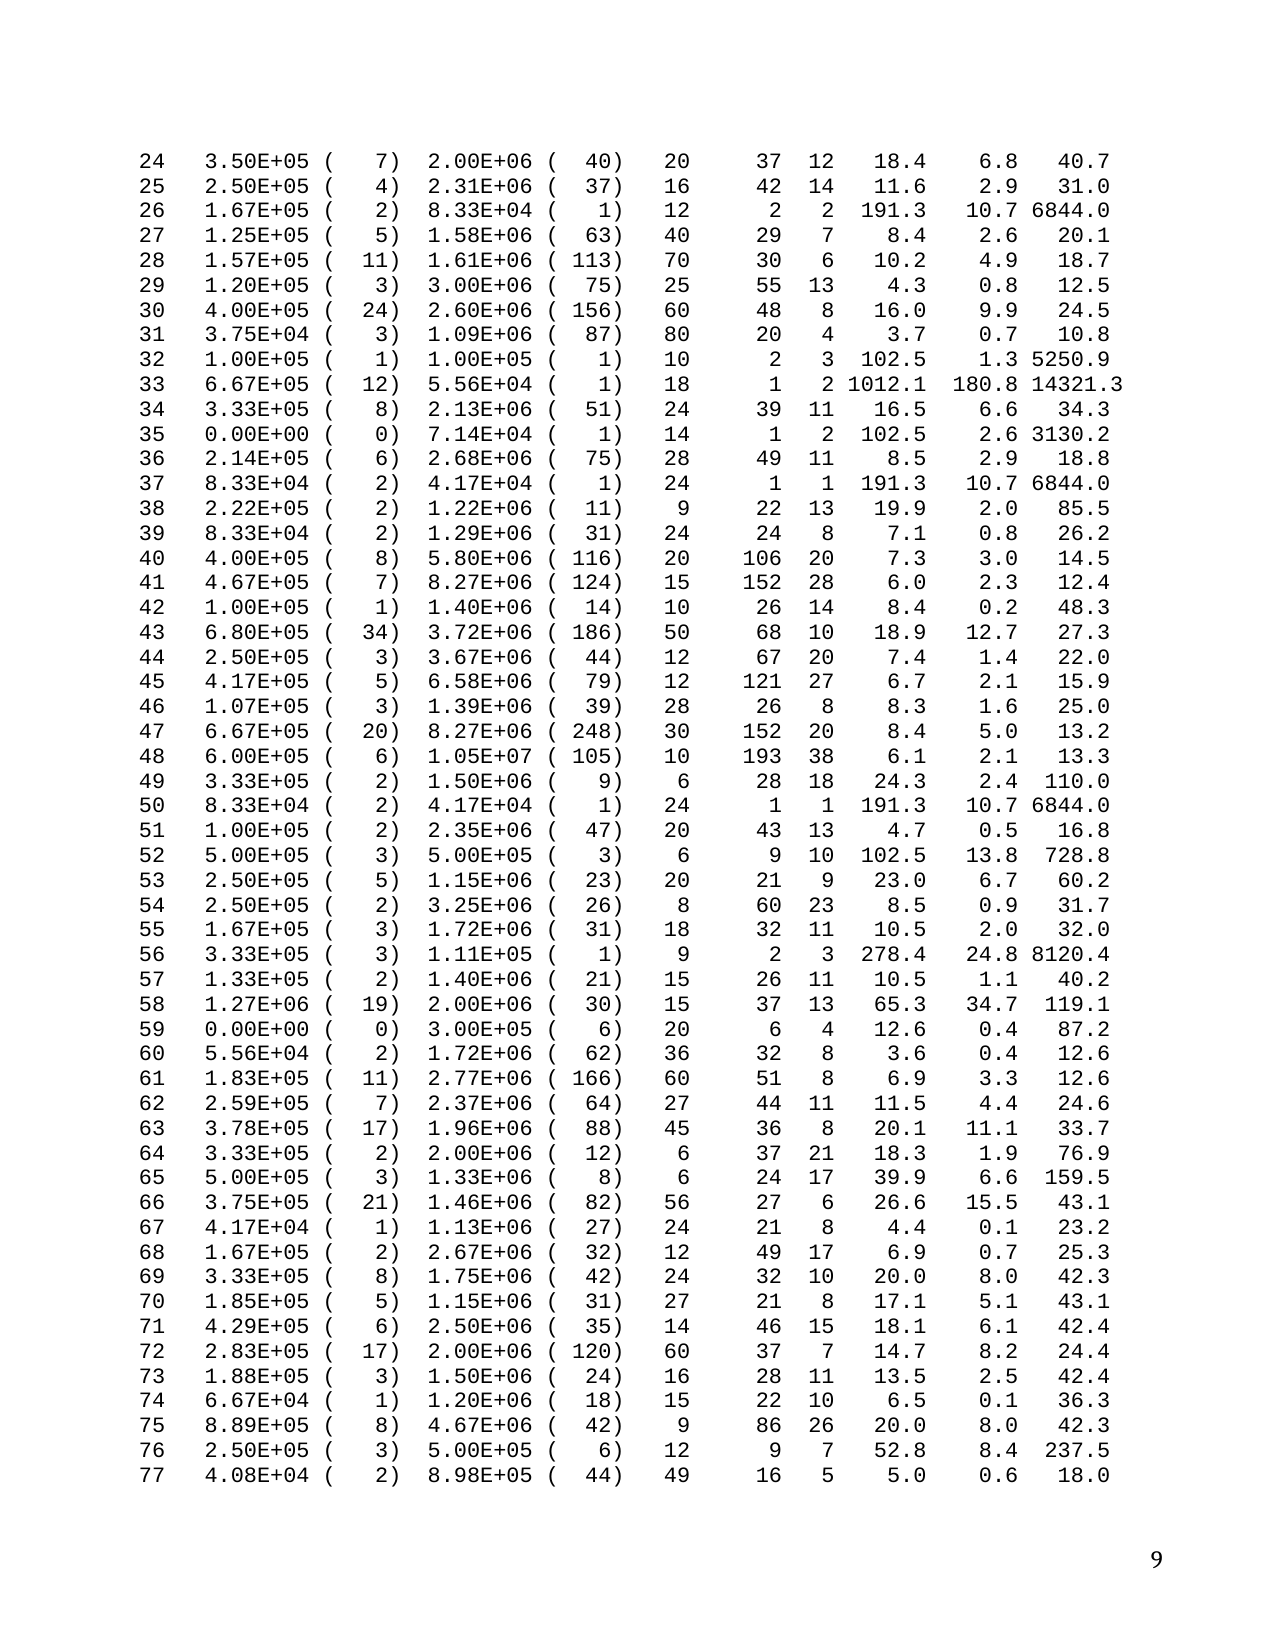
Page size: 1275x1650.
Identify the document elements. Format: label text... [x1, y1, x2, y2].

text 69 3.33E+05 ( 8) 1.75E+06 ( 42) 24 32 10 20.0 8.0 42.3 [112, 1266, 1163, 1290]
text 71 4.29E+05 ( 6) 2.50E+06 ( 35) 14 46 15 18.1 6.1 42.4 [112, 1315, 1163, 1340]
text 53 2.50E+05 ( 5) 1.15E+06 ( 23) 20 21 9 23.0 6.7 60.2 [112, 869, 1163, 894]
text 40 4.00E+05 ( 8) 5.80E+06 ( 116) 20 106 20 7.3 3.0 14.5 [112, 547, 1163, 571]
text 41 4.67E+05 ( 7) 8.27E+06 ( 124) 15 152 28 6.0 2.3 12.4 [112, 571, 1163, 596]
text 50 8.33E+04 ( 2) 4.17E+04 ( 1) 24 1 1 191.3 10.7 6844.0 [112, 794, 1163, 819]
text 70 1.85E+05 ( 5) 1.15E+06 ( 31) 27 21 8 17.1 5.1 43.1 [112, 1290, 1163, 1315]
text 34 3.33E+05 ( 8) 2.13E+06 ( 51) 24 39 11 16.5 6.6 34.3 [112, 398, 1163, 423]
text 77 4.08E+04 ( 2) 8.98E+05 ( 44) 49 16 5 5.0 0.6 18.0 [112, 1464, 1163, 1489]
text 28 1.57E+05 ( 11) 1.61E+06 ( 113) 70 30 6 10.2 4.9 18.7 [112, 249, 1163, 274]
text 65 5.00E+05 ( 3) 1.33E+06 ( 8) 6 24 17 39.9 6.6 159.5 [112, 1166, 1163, 1191]
text 38 2.22E+05 ( 2) 1.22E+06 ( 11) 9 22 13 19.9 2.0 85.5 [112, 497, 1163, 522]
text 44 2.50E+05 ( 3) 3.67E+06 ( 44) 12 67 20 7.4 1.4 22.0 [112, 646, 1163, 671]
text 35 0.00E+00 ( 0) 7.14E+04 ( 1) 14 1 2 102.5 2.6 3130.2 [112, 423, 1163, 447]
text 52 5.00E+05 ( 3) 5.00E+05 ( 3) 6 9 10 102.5 13.8 728.8 [112, 844, 1163, 869]
text 27 1.25E+05 ( 5) 1.58E+06 ( 63) 40 29 7 8.4 2.6 20.1 [112, 224, 1163, 249]
text 67 4.17E+04 ( 1) 1.13E+06 ( 27) 24 21 8 4.4 0.1 23.2 [112, 1216, 1163, 1241]
text 74 6.67E+04 ( 1) 1.20E+06 ( 18) 15 22 10 6.5 0.1 36.3 [112, 1389, 1163, 1414]
text 54 2.50E+05 ( 2) 3.25E+06 ( 26) 8 60 23 8.5 0.9 31.7 [112, 894, 1163, 918]
text 47 6.67E+05 ( 20) 8.27E+06 ( 248) 30 152 20 8.4 5.0 13.2 [112, 720, 1163, 745]
text 32 1.00E+05 ( 1) 1.00E+05 ( 1) 10 2 3 102.5 1.3 5250.9 [112, 348, 1163, 373]
text 62 2.59E+05 ( 7) 2.37E+06 ( 64) 27 44 11 11.5 4.4 24.6 [112, 1092, 1163, 1117]
text 57 1.33E+05 ( 2) 1.40E+06 ( 21) 15 26 11 10.5 1.1 40.2 [112, 968, 1163, 993]
text 39 8.33E+04 ( 2) 1.29E+06 ( 31) 24 24 8 7.1 0.8 26.2 [112, 522, 1163, 547]
text 56 3.33E+05 ( 3) 1.11E+05 ( 1) 9 2 3 278.4 24.8 8120.4 [112, 943, 1163, 968]
text 58 1.27E+06 ( 19) 2.00E+06 ( 30) 15 37 13 65.3 34.7 119.1 [112, 993, 1163, 1018]
text 30 4.00E+05 ( 24) 2.60E+06 ( 156) 60 48 8 16.0 9.9 24.5 [112, 299, 1163, 323]
text 24 3.50E+05 ( 7) 2.00E+06 ( 40) 20 37 12 18.4 6.8 40.7 [112, 150, 1163, 175]
text 25 2.50E+05 ( 4) 2.31E+06 ( 37) 16 42 14 11.6 2.9 31.0 [112, 175, 1163, 199]
text 29 1.20E+05 ( 3) 3.00E+06 ( 75) 25 55 13 4.3 0.8 12.5 [112, 274, 1163, 299]
text 76 2.50E+05 ( 3) 5.00E+05 ( 6) 12 9 7 52.8 8.4 237.5 [112, 1439, 1163, 1464]
text 49 3.33E+05 ( 2) 1.50E+06 ( 9) 6 28 18 24.3 2.4 110.0 [112, 770, 1163, 794]
text 66 3.75E+05 ( 21) 1.46E+06 ( 82) 56 27 6 26.6 15.5 43.1 [112, 1191, 1163, 1216]
text 33 6.67E+05 ( 12) 5.56E+04 ( 1) 18 1 2 1012.1 180.8 14321.3 [112, 373, 1163, 398]
text 75 8.89E+05 ( 8) 4.67E+06 ( 42) 9 86 26 20.0 8.0 42.3 [112, 1414, 1163, 1439]
text 64 3.33E+05 ( 2) 2.00E+06 ( 12) 6 37 21 18.3 1.9 76.9 [112, 1142, 1163, 1166]
text 43 6.80E+05 ( 34) 3.72E+06 ( 186) 50 68 10 18.9 12.7 27.3 [112, 621, 1163, 646]
text 36 2.14E+05 ( 6) 2.68E+06 ( 75) 28 49 11 8.5 2.9 18.8 [112, 447, 1163, 472]
text 55 1.67E+05 ( 3) 1.72E+06 ( 31) 18 32 11 10.5 2.0 32.0 [112, 918, 1163, 943]
text 48 6.00E+05 ( 6) 1.05E+07 ( 105) 10 193 38 6.1 2.1 13.3 [112, 745, 1163, 770]
text 63 3.78E+05 ( 17) 1.96E+06 ( 88) 45 36 8 20.1 11.1 33.7 [112, 1117, 1163, 1142]
text 46 1.07E+05 ( 3) 1.39E+06 ( 39) 28 26 8 8.3 1.6 25.0 [112, 695, 1163, 720]
text 61 1.83E+05 ( 11) 2.77E+06 ( 166) 60 51 8 6.9 3.3 12.6 [112, 1067, 1163, 1092]
text 37 8.33E+04 ( 2) 4.17E+04 ( 1) 24 1 1 191.3 10.7 6844.0 [112, 472, 1163, 497]
text 60 5.56E+04 ( 2) 1.72E+06 ( 62) 36 32 8 3.6 0.4 12.6 [112, 1042, 1163, 1067]
text 72 2.83E+05 ( 17) 2.00E+06 ( 120) 60 37 7 14.7 8.2 24.4 [112, 1340, 1163, 1365]
text 73 1.88E+05 ( 3) 1.50E+06 ( 24) 16 28 11 13.5 2.5 42.4 [112, 1365, 1163, 1389]
text 26 1.67E+05 ( 2) 8.33E+04 ( 1) 12 2 2 191.3 10.7 6844.0 [112, 199, 1163, 224]
text 31 3.75E+04 ( 3) 1.09E+06 ( 87) 80 20 4 3.7 0.7 10.8 [112, 323, 1163, 348]
text 51 1.00E+05 ( 2) 2.35E+06 ( 47) 20 43 13 4.7 0.5 16.8 [112, 819, 1163, 844]
text 68 1.67E+05 ( 2) 2.67E+06 ( 32) 12 49 17 6.9 0.7 25.3 [112, 1241, 1163, 1266]
text 42 1.00E+05 ( 1) 1.40E+06 ( 14) 10 26 14 8.4 0.2 48.3 [112, 596, 1163, 621]
text 59 0.00E+00 ( 0) 3.00E+05 ( 6) 20 6 4 12.6 0.4 87.2 [112, 1018, 1163, 1042]
text 45 4.17E+05 ( 5) 6.58E+06 ( 79) 12 121 27 6.7 2.1 15.9 [112, 671, 1163, 695]
